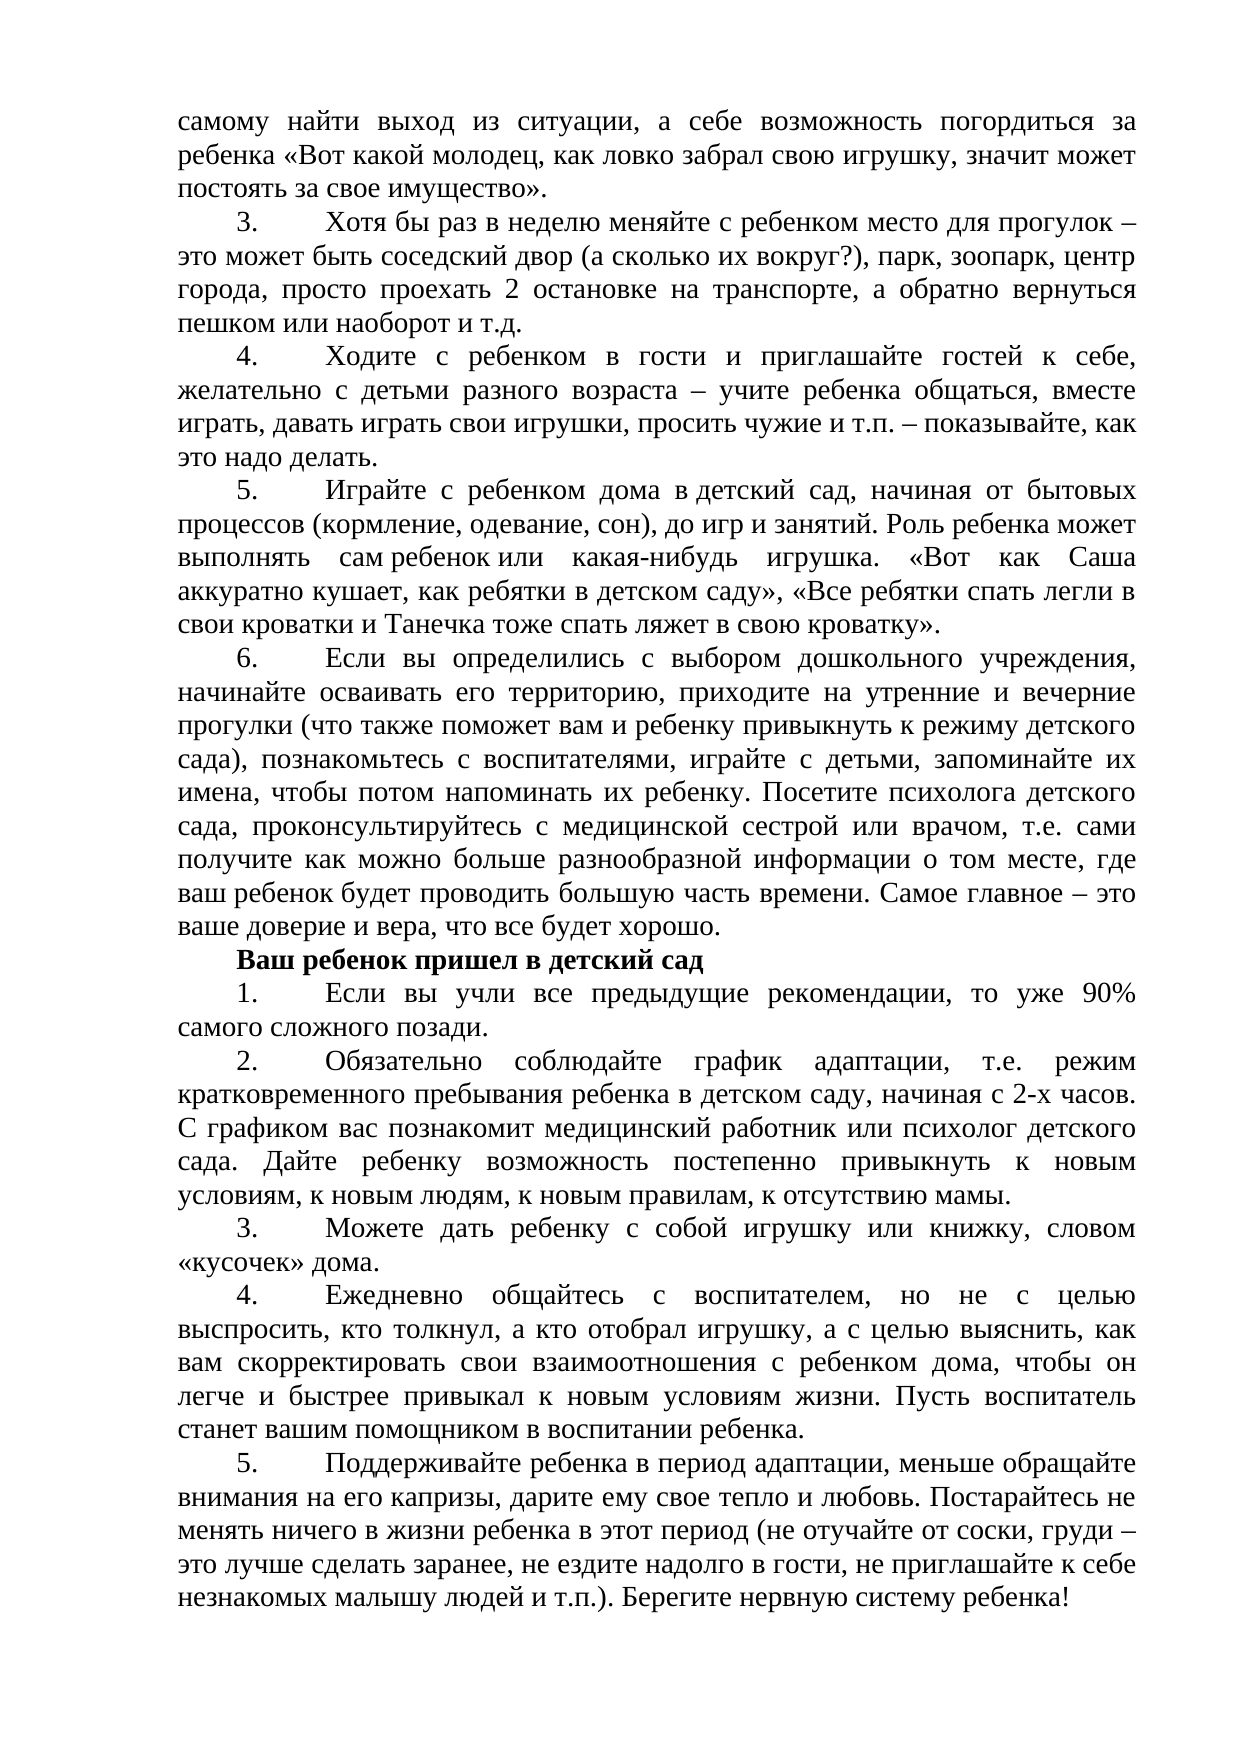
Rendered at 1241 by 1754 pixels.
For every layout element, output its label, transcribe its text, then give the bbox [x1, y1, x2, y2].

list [177, 103, 1137, 204]
list Ежедневно общайтесь с воспитателем, но не с целью выспросить, кто толкнул, а кто отобрал игрушку, а с целью выяснить, как вам скорректировать свои взаимоотношения с ребенком дома, чтобы он легче и быстрее привыкал к новым условиям жизни. Пусть воспитатель станет вашим помощником в воспитании ребенка. [177, 1277, 1137, 1445]
list Можете дать ребенку с собой игрушку или книжку, словом «кусочек» дома. [177, 1210, 1137, 1277]
text Ваш ребенок пришел в детский сад [177, 942, 1137, 976]
list Поддерживайте ребенка в период адаптации, меньше обращайте внимания на его капризы, дарите ему свое тепло и любовь. Постарайтесь не менять ничего в жизни ребенка в этот период (не отучайте от соски, груди – это лучше сделать заранее, не ездите надолго в гости, не приглашайте к себе незнакомых малышу людей и т.п.). Берегите нервную систему ребенка! [177, 1445, 1137, 1613]
list Если вы учли все предыдущие рекомендации, то уже 90% самого сложного позади. [177, 976, 1137, 1043]
list Обязательно соблюдайте график адаптации, т.е. режим кратковременного пребывания ребенка в детском саду, начиная с 2-х часов. С графиком вас познакомит медицинский работник или психолог детского сада. Дайте ребенку возможность постепенно привыкнуть к новым условиям, к новым людям, к новым правилам, к отсутствию мамы. [177, 1043, 1137, 1210]
list Если вы определились с выбором дошкольного учреждения, начинайте осваивать его территорию, приходите на утренние и вечерние прогулки (что также поможет вам и ребенку привыкнуть к режиму детского сада), познакомьтесь с воспитателями, играйте с детьми, запоминайте их имена, чтобы потом напоминать их ребенку. Посетите психолога детского сада, проконсультируйтесь с медицинской сестрой или врачом, т.е. сами получите как можно больше разнообразной информации о том месте, где ваш ребенок будет проводить большую часть времени. Самое главное – это ваше доверие и вера, что все будет хорошо. [177, 640, 1137, 942]
list Ходите с ребенком в гости и приглашайте гостей к себе, желательно с детьми разного возраста – учите ребенка общаться, вместе играть, давать играть свои игрушки, просить чужие и т.п. – показывайте, как это надо делать. [177, 338, 1137, 472]
list Играйте с ребенком дома в детский сад, начиная от бытовых процессов (кормление, одевание, сон), до игр и занятий. Роль ребенка может выполнять сам ребенок или какая-нибудь игрушка. «Вот как Саша аккуратно кушает, как ребятки в детском саду», «Все ребятки спать легли в свои кроватки и Танечка тоже спать ляжет в свою кроватку». [177, 472, 1137, 640]
list Хотя бы раз в неделю меняйте с ребенком место для прогулок – это может быть соседский двор (а сколько их вокруг?), парк, зоопарк, центр города, просто проехать 2 остановке на транспорте, а обратно вернуться пешком или наоборот и т.д. [177, 204, 1137, 338]
